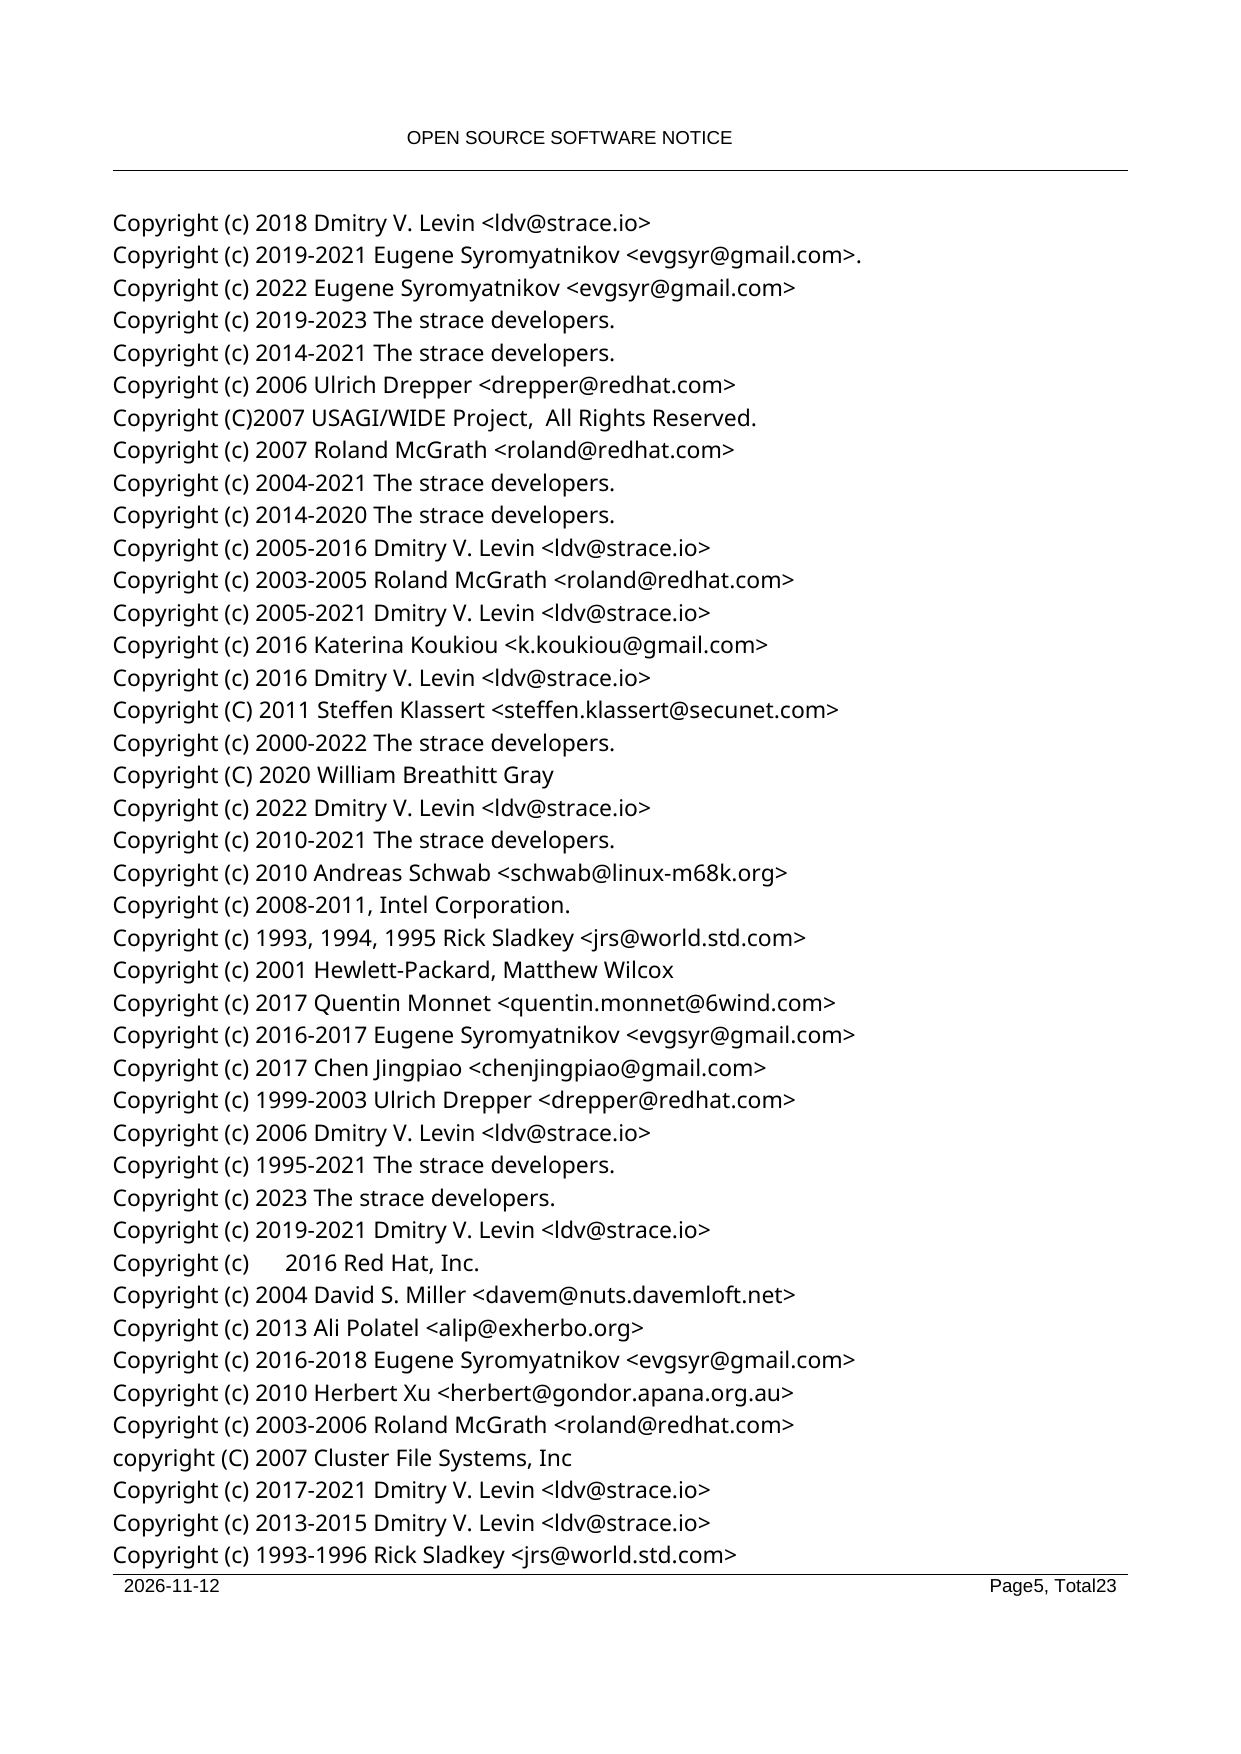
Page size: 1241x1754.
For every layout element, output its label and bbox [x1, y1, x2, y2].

text [112, 206, 1128, 1571]
